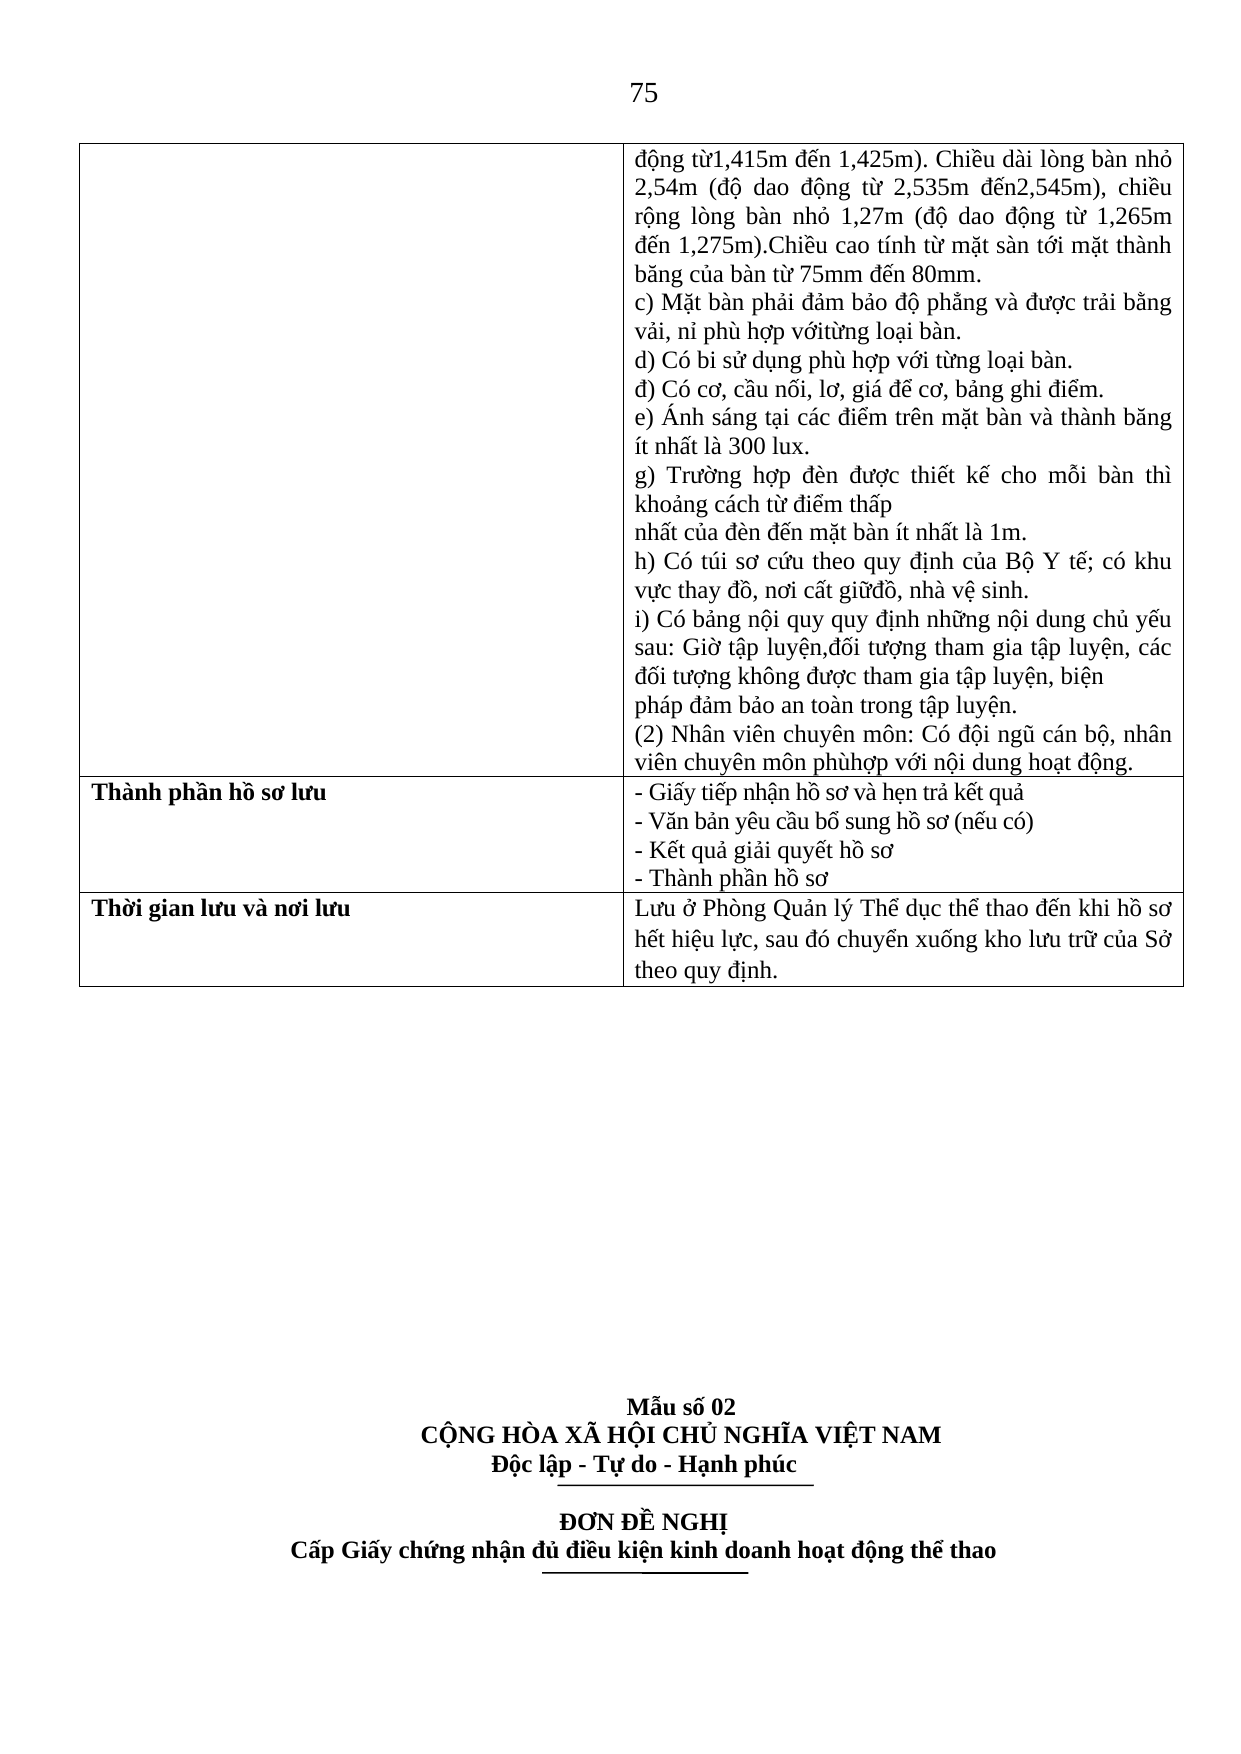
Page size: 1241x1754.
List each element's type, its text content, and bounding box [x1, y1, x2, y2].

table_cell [80, 144, 623, 776]
table_cell Thành phần hồ sơ lưu [80, 777, 623, 892]
table_cell - Giấy tiếp nhận hồ sơ và hẹn trả kết quả - Văn bản yêu cầu bổ sung hồ sơ (nếu có) - Kết quả giải quyết hồ sơ - Thành phần hồ sơ [624, 777, 1183, 892]
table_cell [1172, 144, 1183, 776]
text CỘNG HÒA XÃ HỘI CHỦ NGHĨA VIỆT NAM Độc lập - Tự do - Hạnh phúc ĐƠN ĐỀ NGHỊ Cấp Giấy chứng nhận đủ điều kiện kinh doanh hoạt động thể thao [153, 1421, 1134, 1592]
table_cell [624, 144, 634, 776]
text Mẫu số 02 [153, 1392, 1134, 1421]
table_cell Lưu ở Phòng Quản lý Thể dục thể thao đến khi hồ sơ hết hiệu lực, sau đó chuyển xuống kho lưu trữ của Sở theo quy định. [624, 893, 1183, 986]
table_cell Thời gian lưu và nơi lưu [80, 893, 623, 986]
